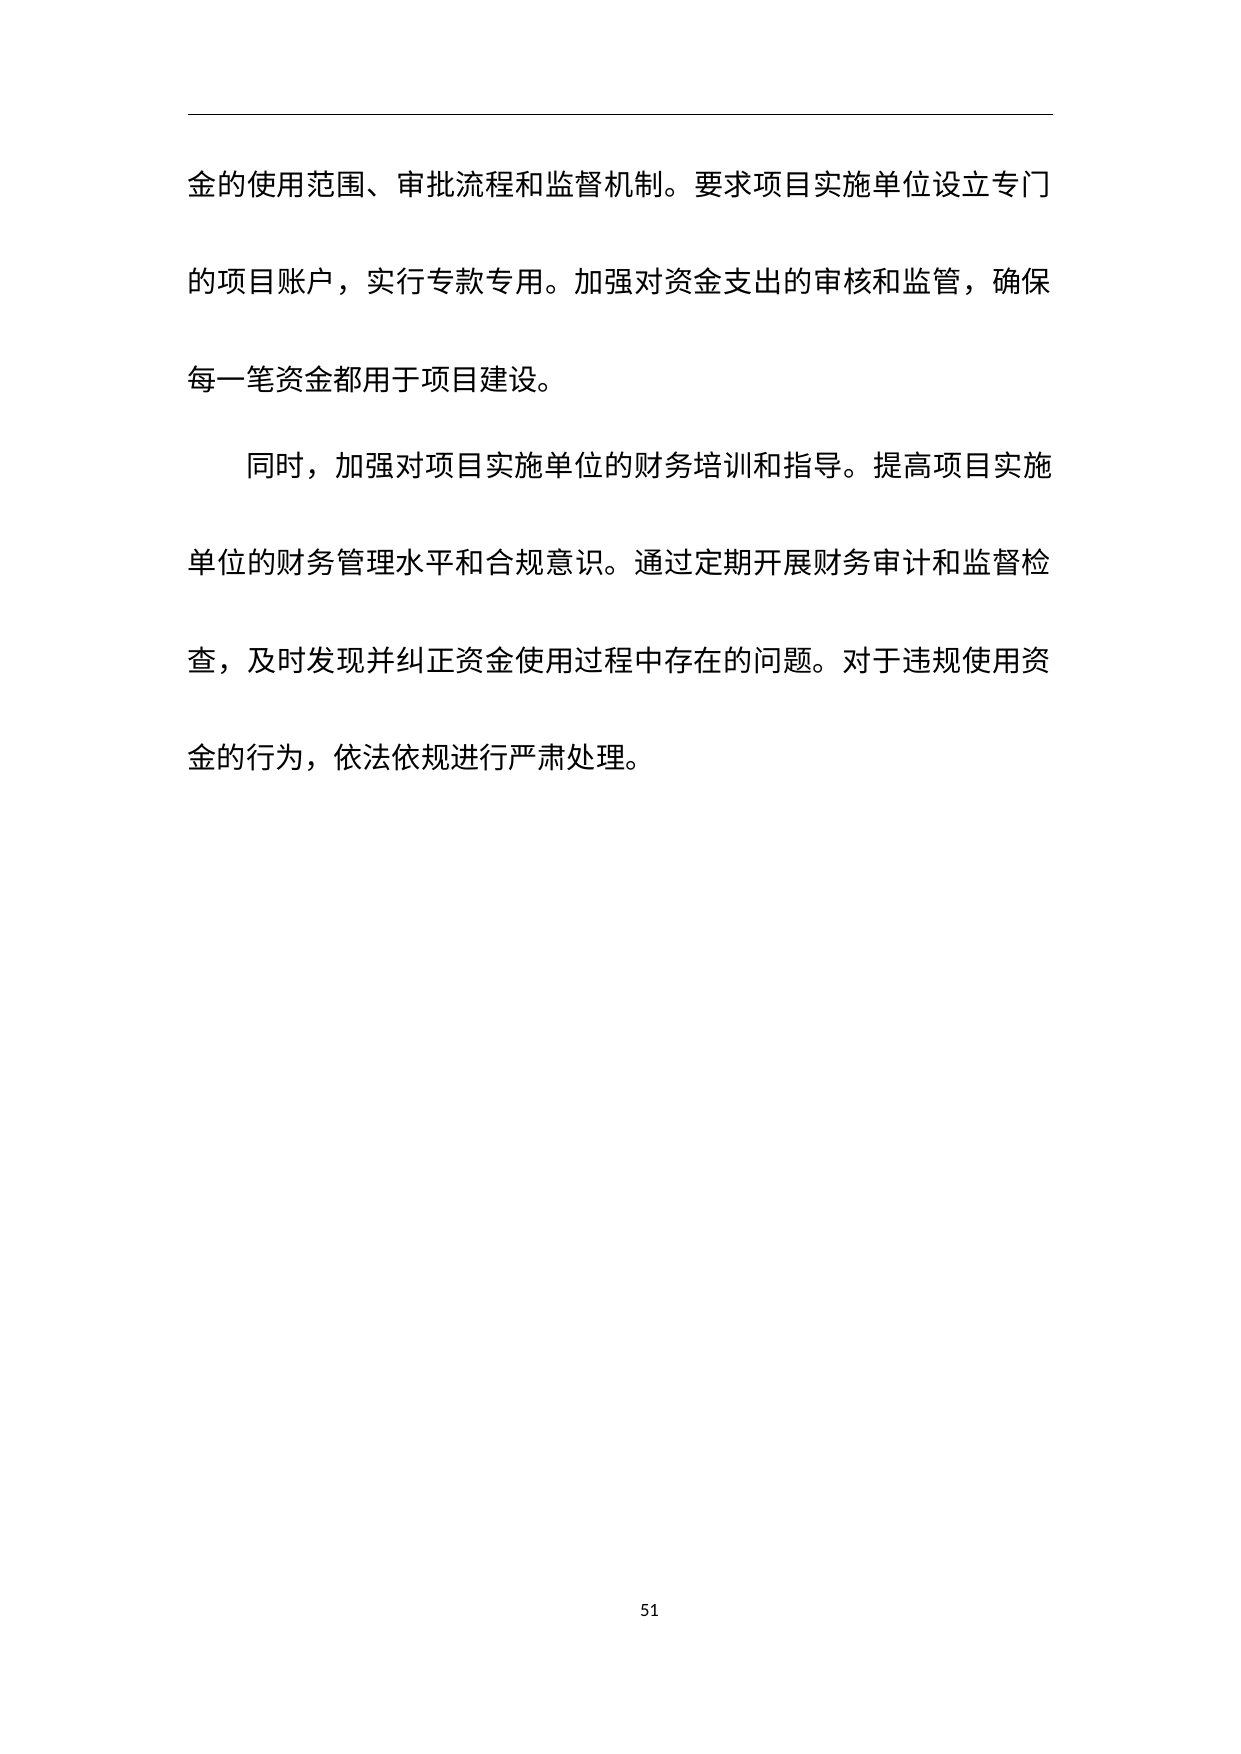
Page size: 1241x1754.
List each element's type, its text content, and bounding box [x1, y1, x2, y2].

text 同时，加强对项目实施单位的财务培训和指导。提高项目实施单位的财务管理水平和合规意识。通过定期开展财务审计和监督检查，及时发现并纠正资金使用过程中存在的问题。对于违规使用资金的行为，依法依规进行严肃处理。 [187, 431, 1053, 789]
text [187, 150, 1053, 410]
